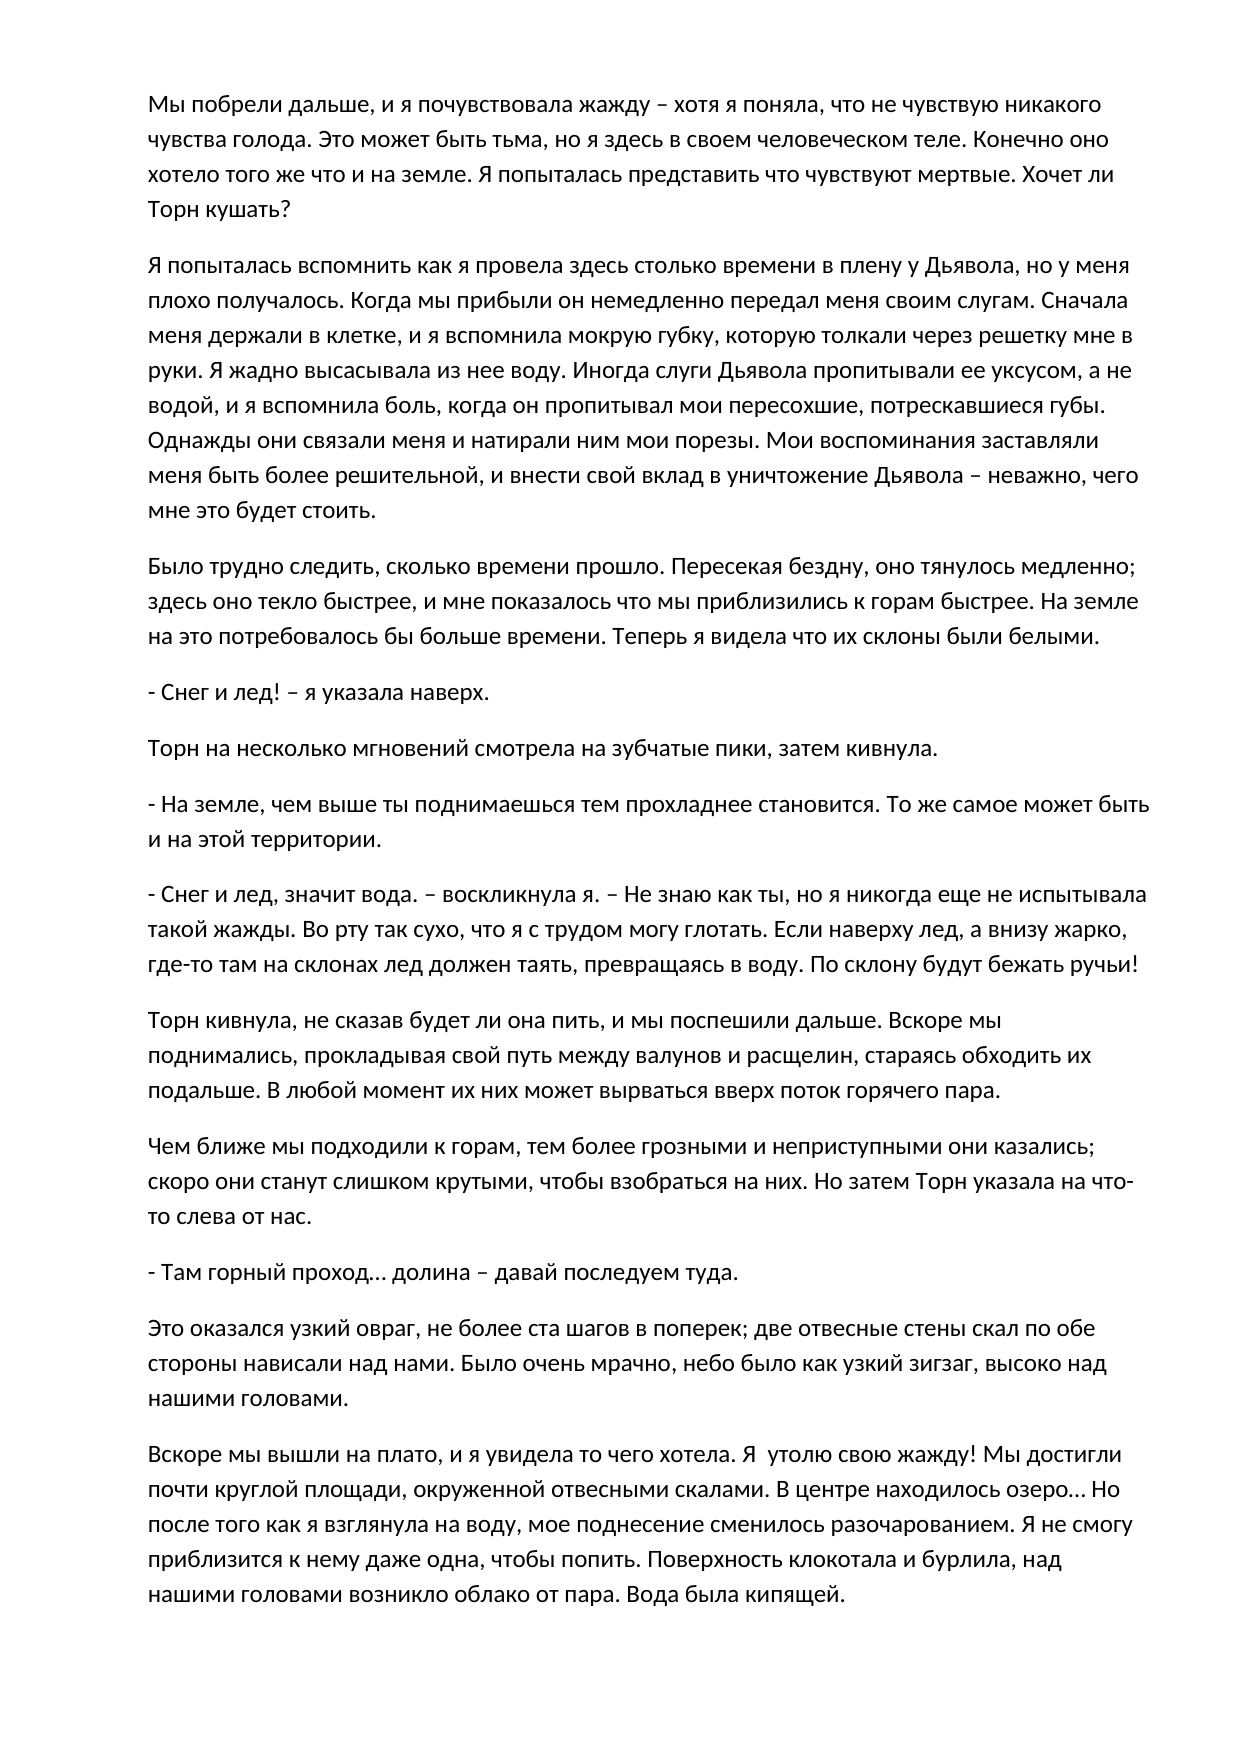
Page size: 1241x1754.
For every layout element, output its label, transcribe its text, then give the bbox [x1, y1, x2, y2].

text Чем ближе мы подходили к горам, тем более грозными и неприступными они казались; скоро они станут слишком крутыми, чтобы взобраться на них. Но затем Торн указала на что-то слева от нас. [148, 1130, 1152, 1231]
text - Снег и лед! – я указала наверх. [148, 676, 1152, 707]
text Торн на несколько мгновений смотрела на зубчатые пики, затем кивнула. [148, 732, 1152, 762]
text - Снег и лед, значит вода. – воскликнула я. – Не знаю как ты, но я никогда еще не испытывала такой жажды. Во рту так сухо, что я с трудом могу глотать. Если наверху лед, а внизу жарко, где-то там на склонах лед должен таять, превращаясь в воду. По склону будут бежать ручьи! [148, 878, 1152, 979]
text Было трудно следить, сколько времени прошло. Пересекая бездну, оно тянулось медленно; здесь оно текло быстрее, и мне показалось что мы приблизились к горам быстрее. На земле на это потребовалось бы больше времени. Теперь я видела что их склоны были белыми. [148, 550, 1152, 651]
text Это оказался узкий овраг, не более ста шагов в поперек; две отвесные стены скал по обе стороны нависали над нами. Было очень мрачно, небо было как узкий зигзаг, высоко над нашими головами. [148, 1312, 1152, 1412]
text Торн кивнула, не сказав будет ли она пить, и мы поспешили дальше. Вскоре мы поднимались, прокладывая свой путь между валунов и расщелин, стараясь обходить их подальше. В любой момент их них может вырваться вверх поток горячего пара. [148, 1004, 1152, 1105]
text - Там горный проход… долина – давай последуем туда. [148, 1256, 1152, 1287]
text - На земле, чем выше ты поднимаешься тем прохладнее становится. То же самое может быть и на этой территории. [148, 788, 1152, 853]
text Я попыталась вспомнить как я провела здесь столько времени в плену у Дьявола, но у меня плохо получалось. Когда мы прибыли он немедленно передал меня своим слугам. Сначала меня держали в клетке, и я вспомнила мокрую губку, которую толкали через решетку мне в руки. Я жадно высасывала из нее воду. Иногда слуги Дьявола пропитывали ее уксусом, а не водой, и я вспомнила боль, когда он пропитывал мои пересохшие, потрескавшиеся губы. Однажды они связали меня и натирали ним мои порезы. Мои воспоминания заставляли меня быть более решительной, и внести свой вклад в уничтожение Дьявола – неважно, чего мне это будет стоить. [148, 249, 1152, 525]
text Мы побрели дальше, и я почувствовала жажду – хотя я поняла, что не чувствую никакого чувства голода. Это может быть тьма, но я здесь в своем человеческом теле. Конечно оно хотело того же что и на земле. Я попыталась представить что чувствуют мертвые. Хочет ли Торн кушать? [148, 88, 1152, 224]
text Вскоре мы вышли на плато, и я увидела то чего хотела. Я утолю свою жажду! Мы достигли почти круглой площади, окруженной отвесными скалами. В центре находилось озеро… Но после того как я взглянула на воду, мое поднесение сменилось разочарованием. Я не смогу приблизится к нему даже одна, чтобы попить. Поверхность клокотала и бурлила, над нашими головами возникло облако от пара. Вода была кипящей. [148, 1438, 1152, 1608]
